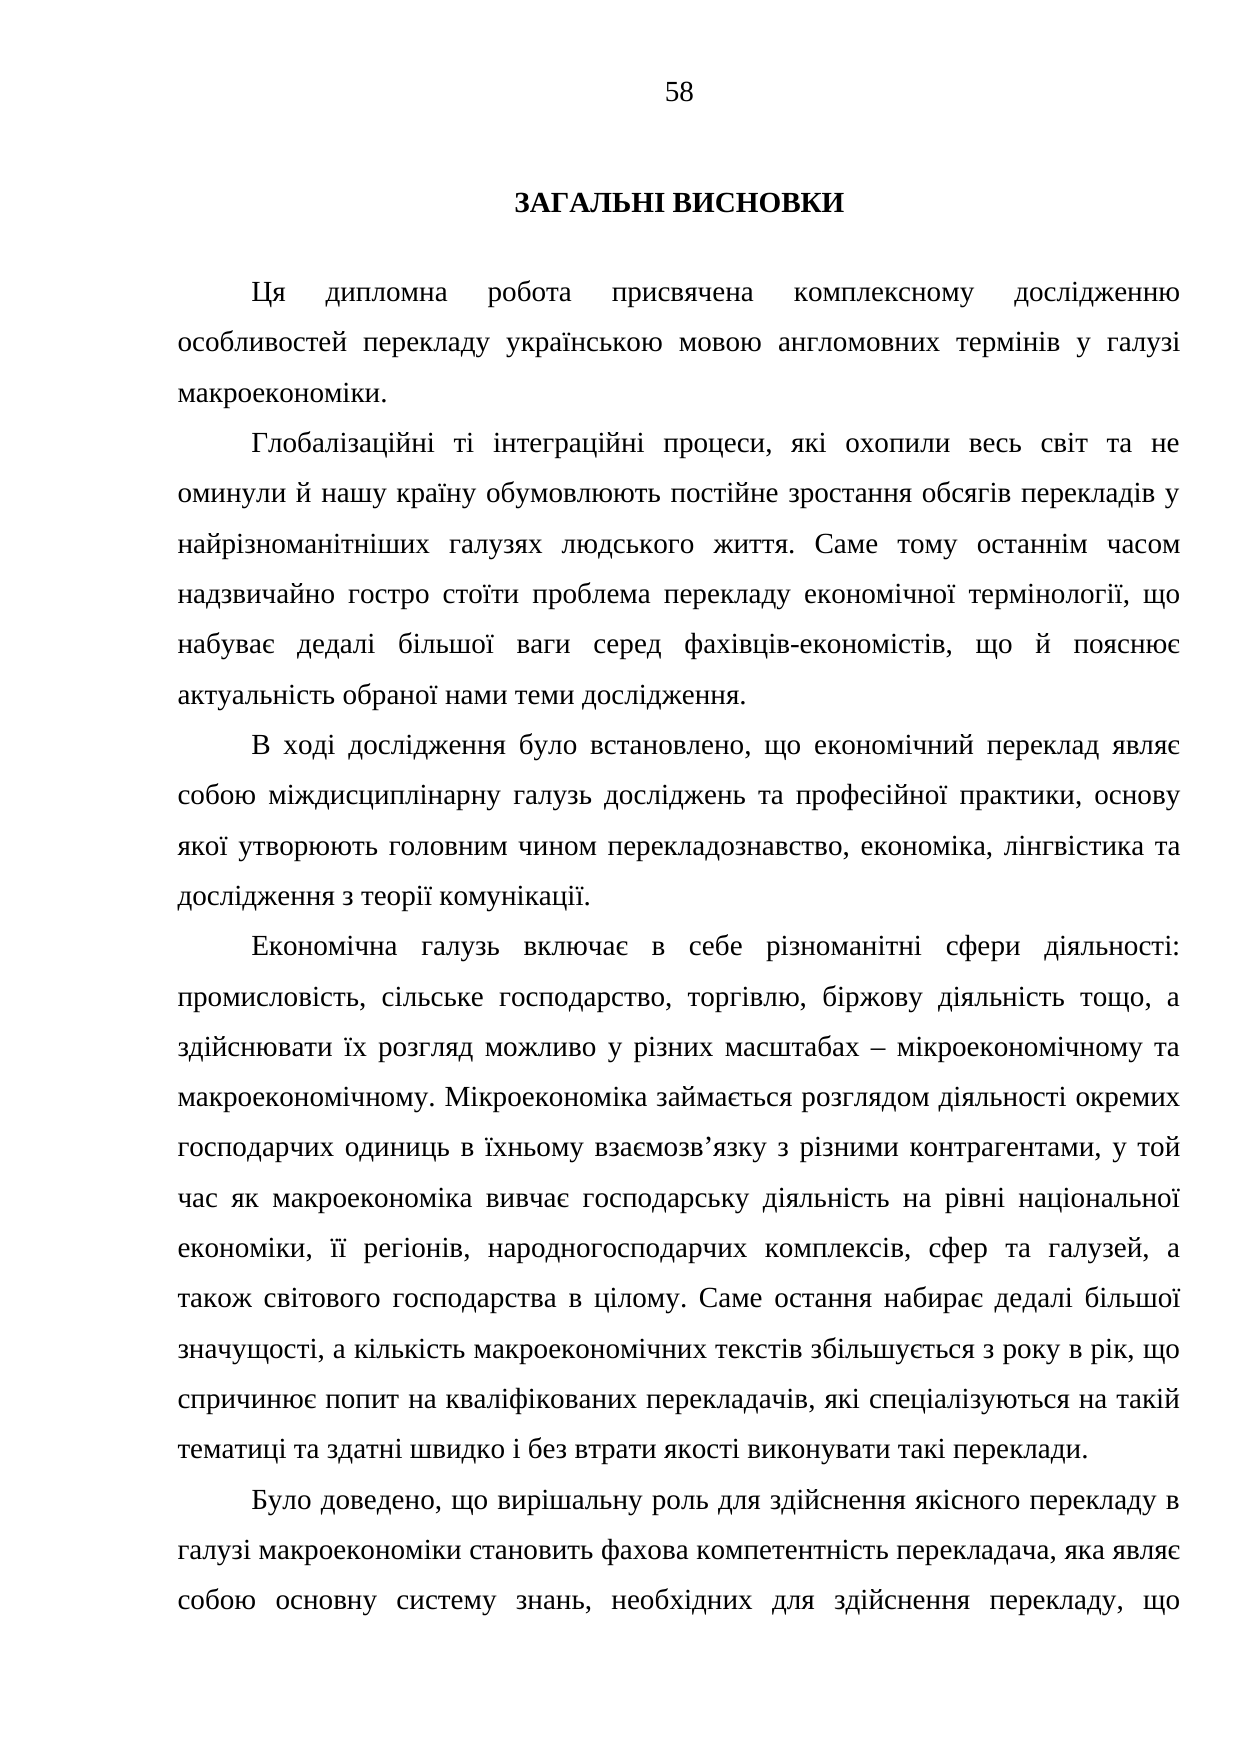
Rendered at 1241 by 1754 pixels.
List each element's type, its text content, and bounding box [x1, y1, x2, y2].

subtitle ЗАГАЛЬНІ ВИСНОВКИ [177, 185, 1181, 219]
text Глобалізаційні ті інтеграційні процеси, які охопили весь світ та не оминули й нашу країну обумовлюють постійне зростання обсягів перекладів у найрізноманітніших галузях людського життя. Саме тому останнім часом надзвичайно гостро стоїти проблема перекладу економічної термінології, що набуває дедалі більшої ваги серед фахівців-економістів, що й пояснює актуальність обраної нами теми дослідження. [177, 425, 1181, 710]
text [177, 1482, 1181, 1616]
text Економічна галузь включає в себе різноманітні сфери діяльності: промисловість, сільське господарство, торгівлю, біржову діяльність тощо, а здійснювати їх розгляд можливо у різних масштабах – мікроекономічному та макроекономічному. Мікроекономіка займається розглядом діяльності окремих господарчих одиниць в їхньому взаємозв’язку з різними контрагентами, у той час як макроекономіка вивчає господарську діяльність на рівні національної економіки, її регіонів, народногосподарчих комплексів, сфер та галузей, а також світового господарства в цілому. Саме остання набирає дедалі більшої значущості, а кількість макроекономічних текстів збільшується з року в рік, що спричинює попит на кваліфікованих перекладачів, які спеціалізуються на такій тематиці та здатні швидко і без втрати якості виконувати такі переклади. [177, 928, 1181, 1465]
list Ця дипломна робота присвячена комплексному дослідженню особливостей перекладу українською мовою англомовних термінів у галузі макроекономіки. [177, 274, 1181, 408]
text В ході дослідження було встановлено, що економічний переклад являє собою міждисциплінарну галузь досліджень та професійної практики, основу якої утворюють головним чином перекладознавство, економіка, лінгвістика та дослідження з теорії комунікації. [177, 727, 1181, 912]
